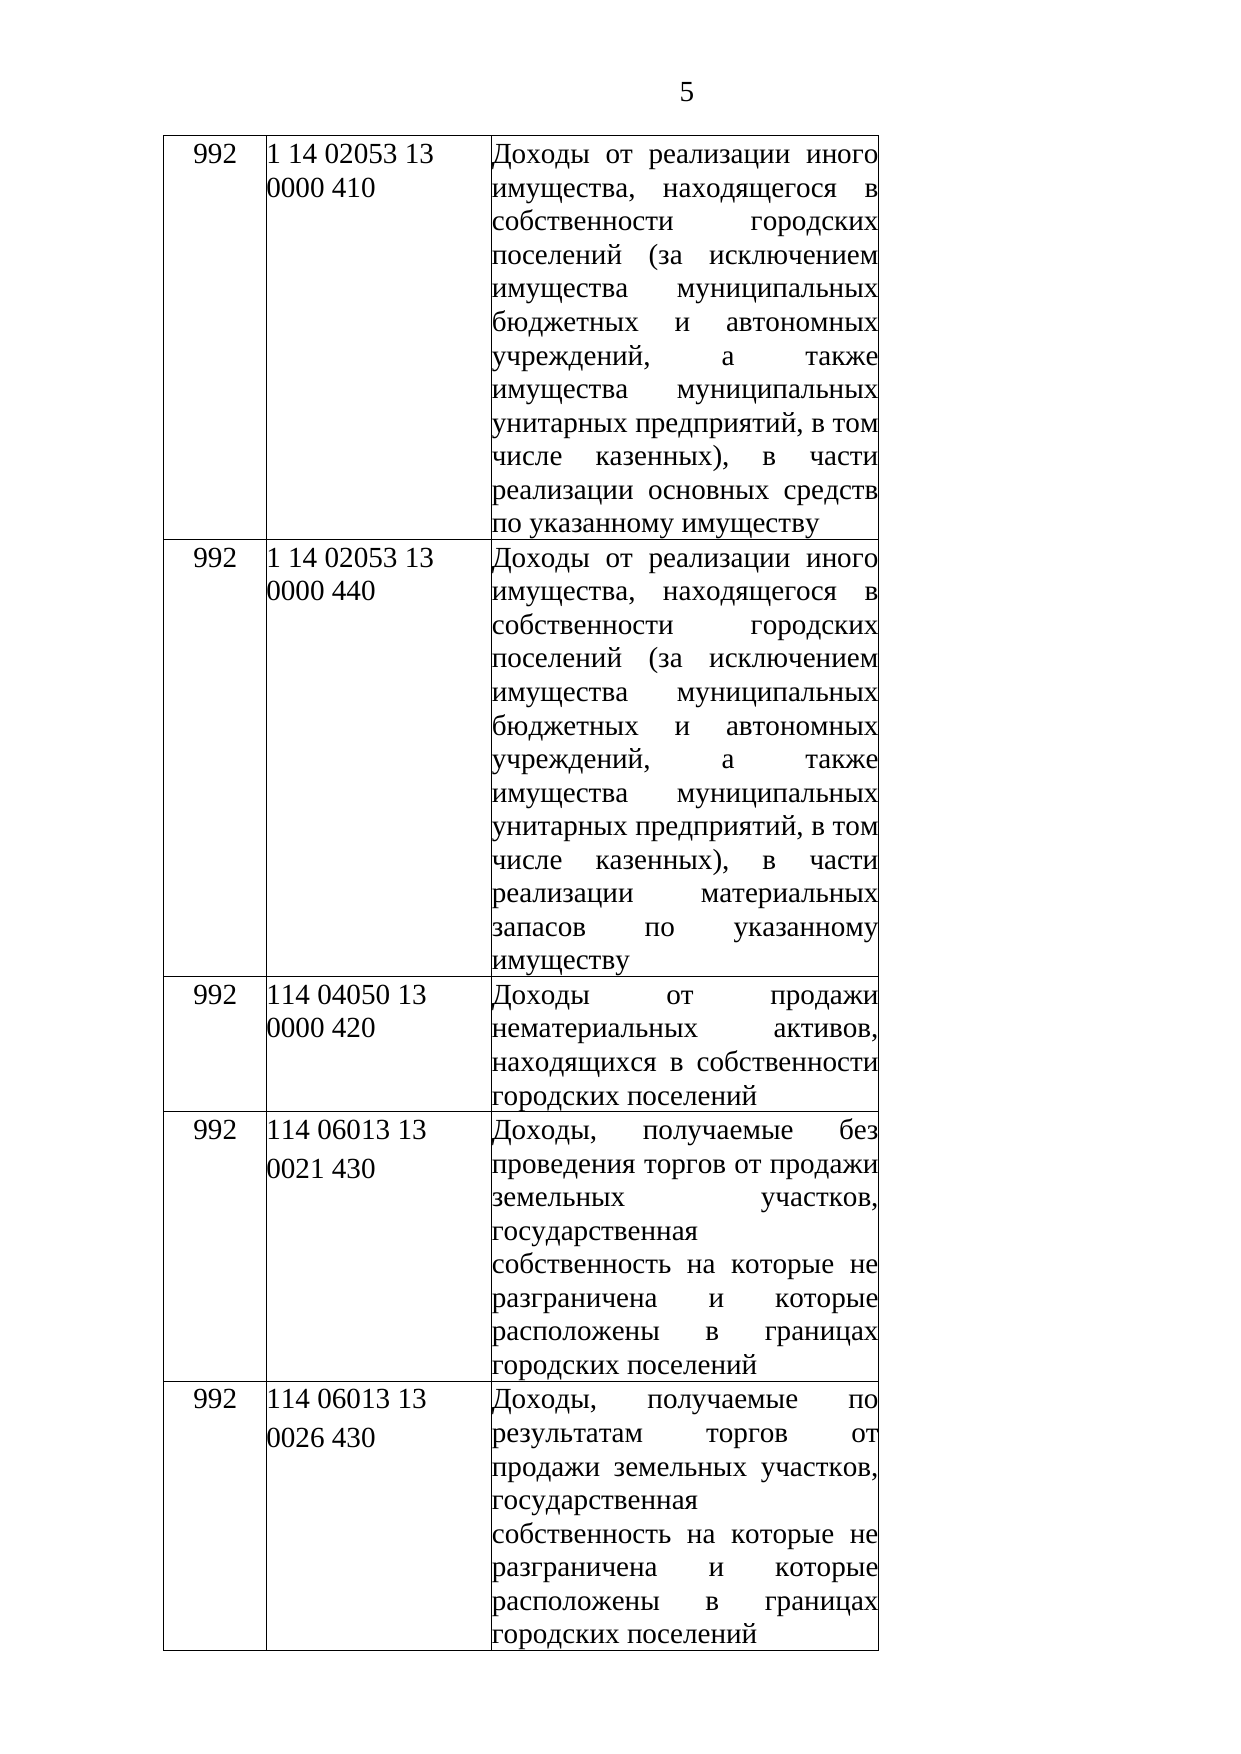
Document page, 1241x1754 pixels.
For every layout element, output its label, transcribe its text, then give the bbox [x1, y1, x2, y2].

table_cell Доходы от реализации иного имущества, находящегося в собственности городских поселений (за исключением имущества муниципальных бюджетных и автономных учреждений, а также имущества муниципальных унитарных предприятий, в том числе казенных), в части реализации материальных запасов по указанному имуществу [492, 540, 878, 976]
table_cell 114 06013 13 0026 430 [267, 1382, 491, 1650]
table_cell Доходы, получаемые по результатам торгов от продажи земельных участков, государственная собственность на которые не разграничена и которые расположены в границах городских поселений [492, 1382, 878, 1650]
table_cell Доходы от продажи нематериальных активов, находящихся в собственности городских поселений [492, 977, 878, 1111]
table_cell 114 06013 13 0021 430 [267, 1112, 491, 1381]
table_cell 992 [164, 1382, 266, 1650]
table_cell 1 14 02053 13 0000 410 [267, 136, 491, 539]
table_cell 992 [164, 1112, 266, 1381]
table_cell 992 [164, 540, 266, 976]
table_cell 992 [164, 136, 266, 539]
table_cell 992 [164, 977, 266, 1111]
table_cell 1 14 02053 13 0000 440 [267, 540, 491, 976]
table_cell 114 04050 13 0000 420 [267, 977, 491, 1111]
table_cell Доходы, получаемые без проведения торгов от продажи земельных участков, государственная собственность на которые не разграничена и которые расположены в границах городских поселений [492, 1112, 878, 1381]
table_cell Доходы от реализации иного имущества, находящегося в собственности городских поселений (за исключением имущества муниципальных бюджетных и автономных учреждений, а также имущества муниципальных унитарных предприятий, в том числе казенных), в части реализации основных средств по указанному имуществу [492, 136, 878, 539]
